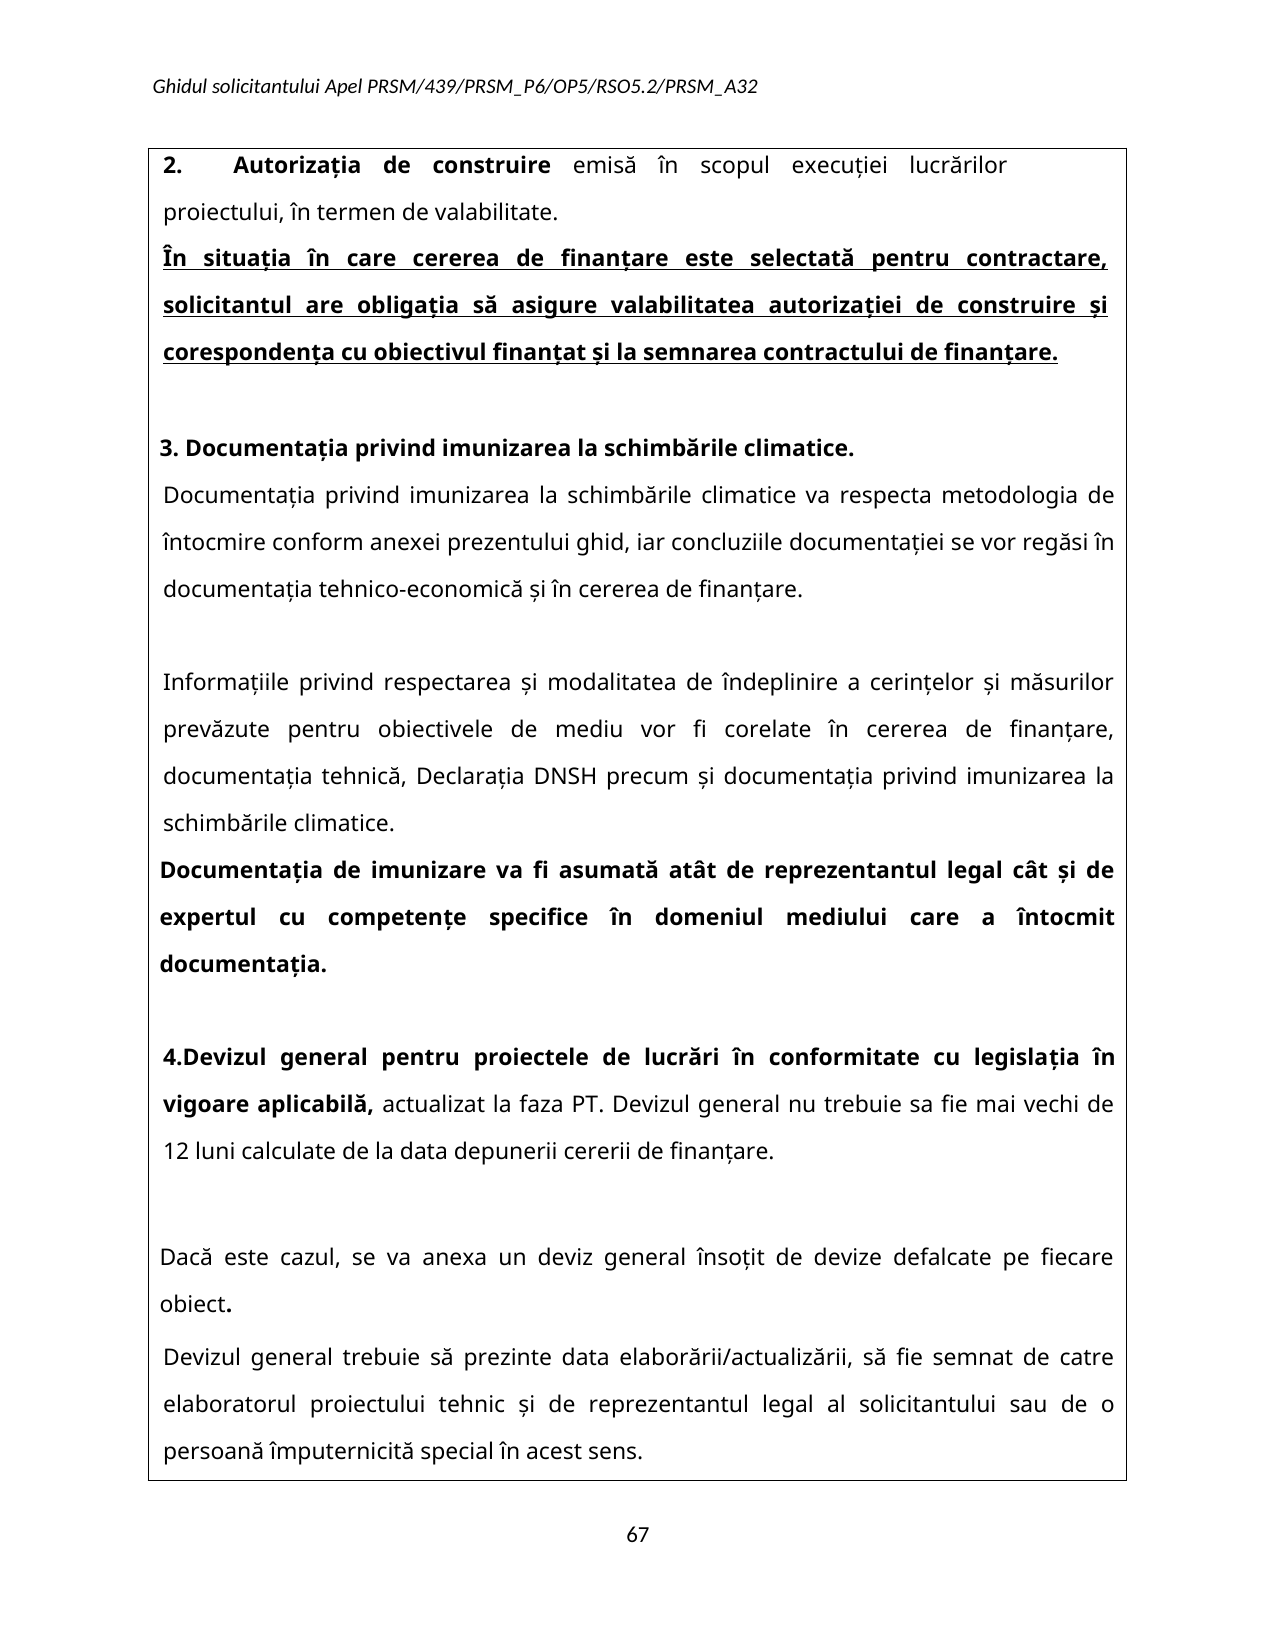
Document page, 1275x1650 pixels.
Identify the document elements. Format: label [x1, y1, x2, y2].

table_header [149, 149, 1126, 1479]
